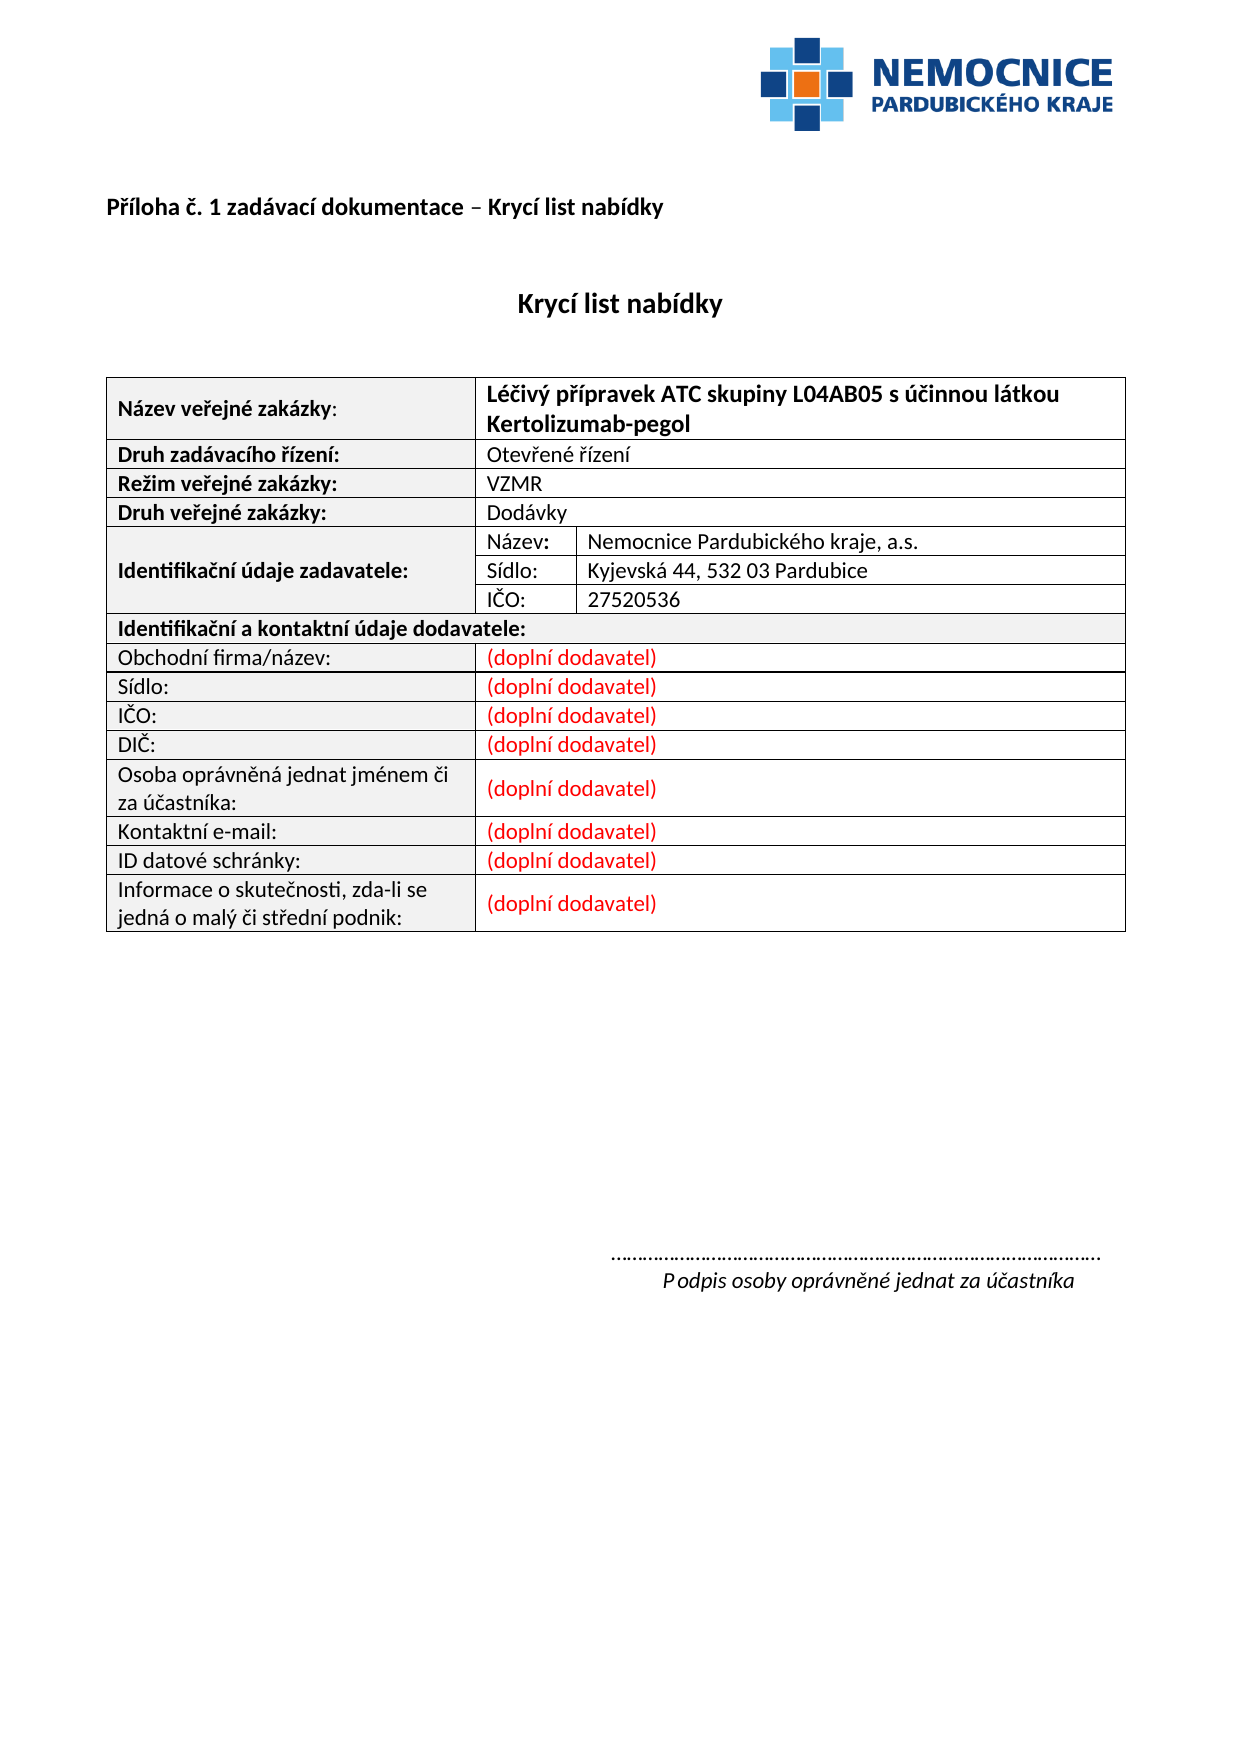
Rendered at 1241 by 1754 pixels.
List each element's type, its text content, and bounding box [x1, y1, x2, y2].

table_cell (doplní dodavatel) [476, 644, 1125, 671]
table_cell (doplní dodavatel) [476, 673, 1125, 701]
table_cell Druh zadávacího řízení: [107, 440, 475, 468]
table_cell (doplní dodavatel) [476, 817, 1125, 845]
text ………………………………………………………………………………… [106, 1238, 1134, 1266]
table_cell (doplní dodavatel) [476, 702, 1125, 729]
text Podpis osoby oprávněné jednat za účastníka [106, 1266, 1134, 1294]
table_cell Dodávky [476, 498, 1125, 526]
table_cell Otevřené řízení [476, 440, 1125, 468]
table_cell 27520536 [577, 585, 1125, 613]
table_cell IČO: [107, 702, 475, 729]
table_cell Identifikační a kontaktní údaje dodavatele: [107, 614, 1125, 642]
table_cell (doplní dodavatel) [476, 731, 1125, 759]
table_header Léčivý přípravek ATC skupiny L04AB05 s účinnou látkou Kertolizumab-pegol [476, 378, 1125, 439]
table_header Název veřejné zakázky: [107, 378, 475, 439]
table_cell Informace o skutečnosti, zda-li se jedná o malý či střední podnik: [107, 875, 475, 931]
table_cell DIČ: [107, 731, 475, 759]
table_cell Nemocnice Pardubického kraje, a.s. [577, 527, 1125, 555]
text Krycí list nabídky [106, 285, 1134, 321]
table_cell (doplní dodavatel) [476, 760, 1125, 816]
table_cell Kontaktní e-mail: [107, 817, 475, 845]
table_cell ID datové schránky: [107, 846, 475, 874]
table_cell Název: [476, 527, 576, 555]
table_cell Sídlo: [476, 556, 576, 584]
table_cell (doplní dodavatel) [476, 875, 1125, 931]
table_cell Druh veřejné zakázky: [107, 498, 475, 526]
table_cell Identifikační údaje zadavatele: [107, 527, 475, 613]
table_cell Sídlo: [107, 673, 475, 701]
table_cell Osoba oprávněná jednat jménem či za účastníka: [107, 760, 475, 816]
table_cell Kyjevská 44, 532 03 Pardubice [577, 556, 1125, 584]
text Příloha č. 1 zadávací dokumentace – Krycí list nabídky [106, 191, 1134, 222]
table_cell Obchodní firma/název: [107, 644, 475, 671]
table_cell VZMR [476, 469, 1125, 497]
table_cell (doplní dodavatel) [476, 846, 1125, 874]
picture [759, 37, 1113, 132]
table_cell IČO: [476, 585, 576, 613]
table_cell Režim veřejné zakázky: [107, 469, 475, 497]
